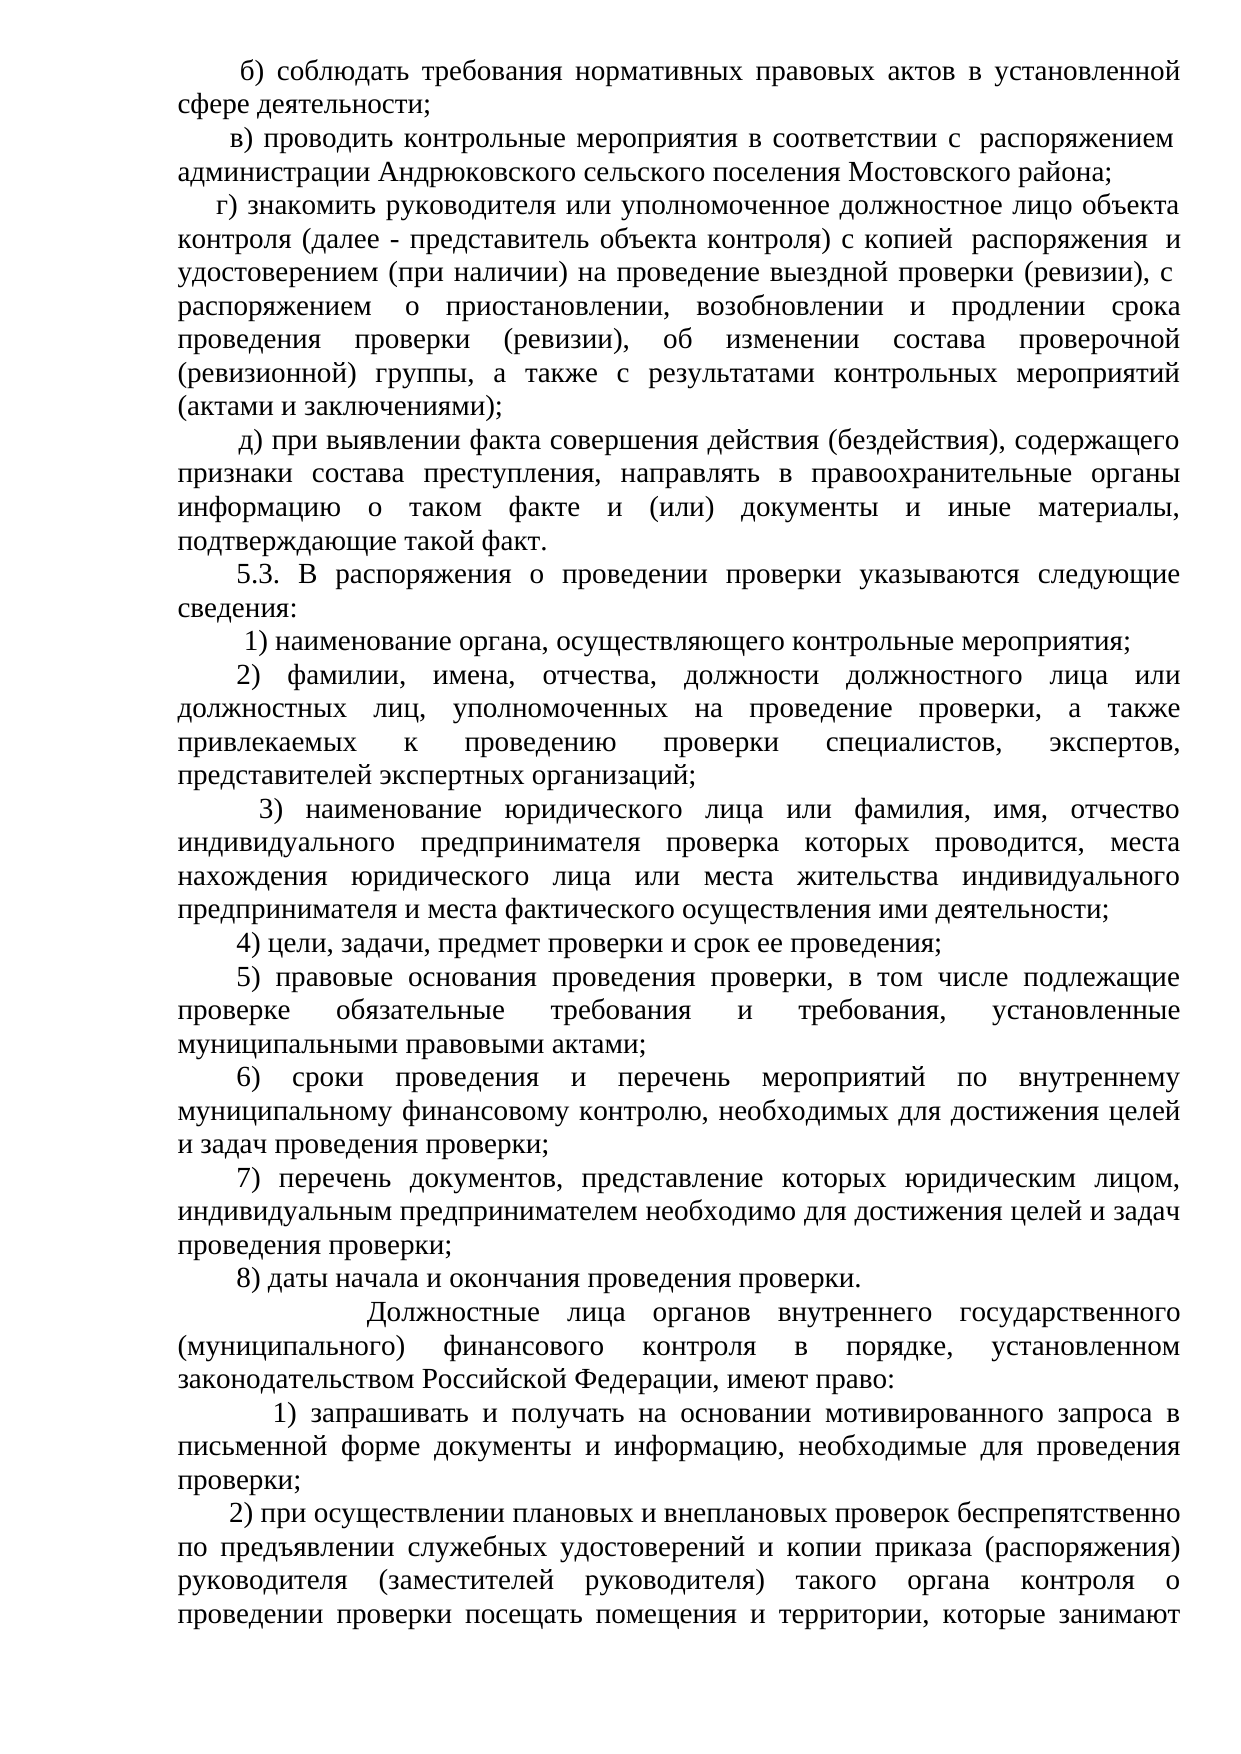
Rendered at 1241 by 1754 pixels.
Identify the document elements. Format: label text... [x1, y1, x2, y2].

text 4) цели, задачи, предмет проверки и срок ее проведения; [177, 925, 1181, 959]
text г) знакомить руководителя или уполномоченное должностное лицо объекта контроля (далее - представитель объекта контроля) с копией распоряжения и удостоверением (при наличии) на проведение выездной проверки (ревизии), с распоряжением о приостановлении, возобновлении и продлении срока проведения проверки (ревизии), об изменении состава проверочной (ревизионной) группы, а также с результатами контрольных мероприятий (актами и заключениями); [177, 187, 1181, 422]
text 2) фамилии, имена, отчества, должности должностного лица или должностных лиц, уполномоченных на проведение проверки, а также привлекаемых к проведению проверки специалистов, экспертов, представителей экспертных организаций; [177, 657, 1181, 791]
text 1) запрашивать и получать на основании мотивированного запроса в письменной форме документы и информацию, необходимые для проведения проверки; [177, 1395, 1181, 1495]
text 8) даты начала и окончания проведения проверки. [177, 1261, 1181, 1294]
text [177, 1495, 1181, 1629]
text 1) наименование органа, осуществляющего контрольные мероприятия; [177, 623, 1181, 657]
text 3) наименование юридического лица или фамилия, имя, отчество индивидуального предпринимателя проверка которых проводится, места нахождения юридического лица или места жительства индивидуального предпринимателя и места фактического осуществления ими деятельности; [177, 791, 1181, 925]
text 5.3. В распоряжения о проведении проверки указываются следующие сведения: [177, 556, 1181, 623]
text в) проводить контрольные мероприятия в соответствии с распоряжением администрации Андрюковского сельского поселения Мостовского района; [177, 120, 1181, 187]
text 5) правовые основания проведения проверки, в том числе подлежащие проверке обязательные требования и требования, установленные муниципальными правовыми актами; [177, 959, 1181, 1059]
text 6) сроки проведения и перечень мероприятий по внутреннему муниципальному финансовому контролю, необходимых для достижения целей и задач проведения проверки; [177, 1059, 1181, 1160]
text 7) перечень документов, представление которых юридическим лицом, индивидуальным предпринимателем необходимо для достижения целей и задач проведения проверки; [177, 1160, 1181, 1261]
text Должностные лица органов внутреннего государственного (муниципального) финансового контроля в порядке, установленном законодательством Российской Федерации, имеют право: [177, 1294, 1181, 1395]
text б) соблюдать требования нормативных правовых актов в установленной сфере деятельности; [177, 53, 1181, 120]
text д) при выявлении факта совершения действия (бездействия), содержащего признаки состава преступления, направлять в правоохранительные органы информацию о таком факте и (или) документы и иные материалы, подтверждающие такой факт. [177, 422, 1181, 556]
